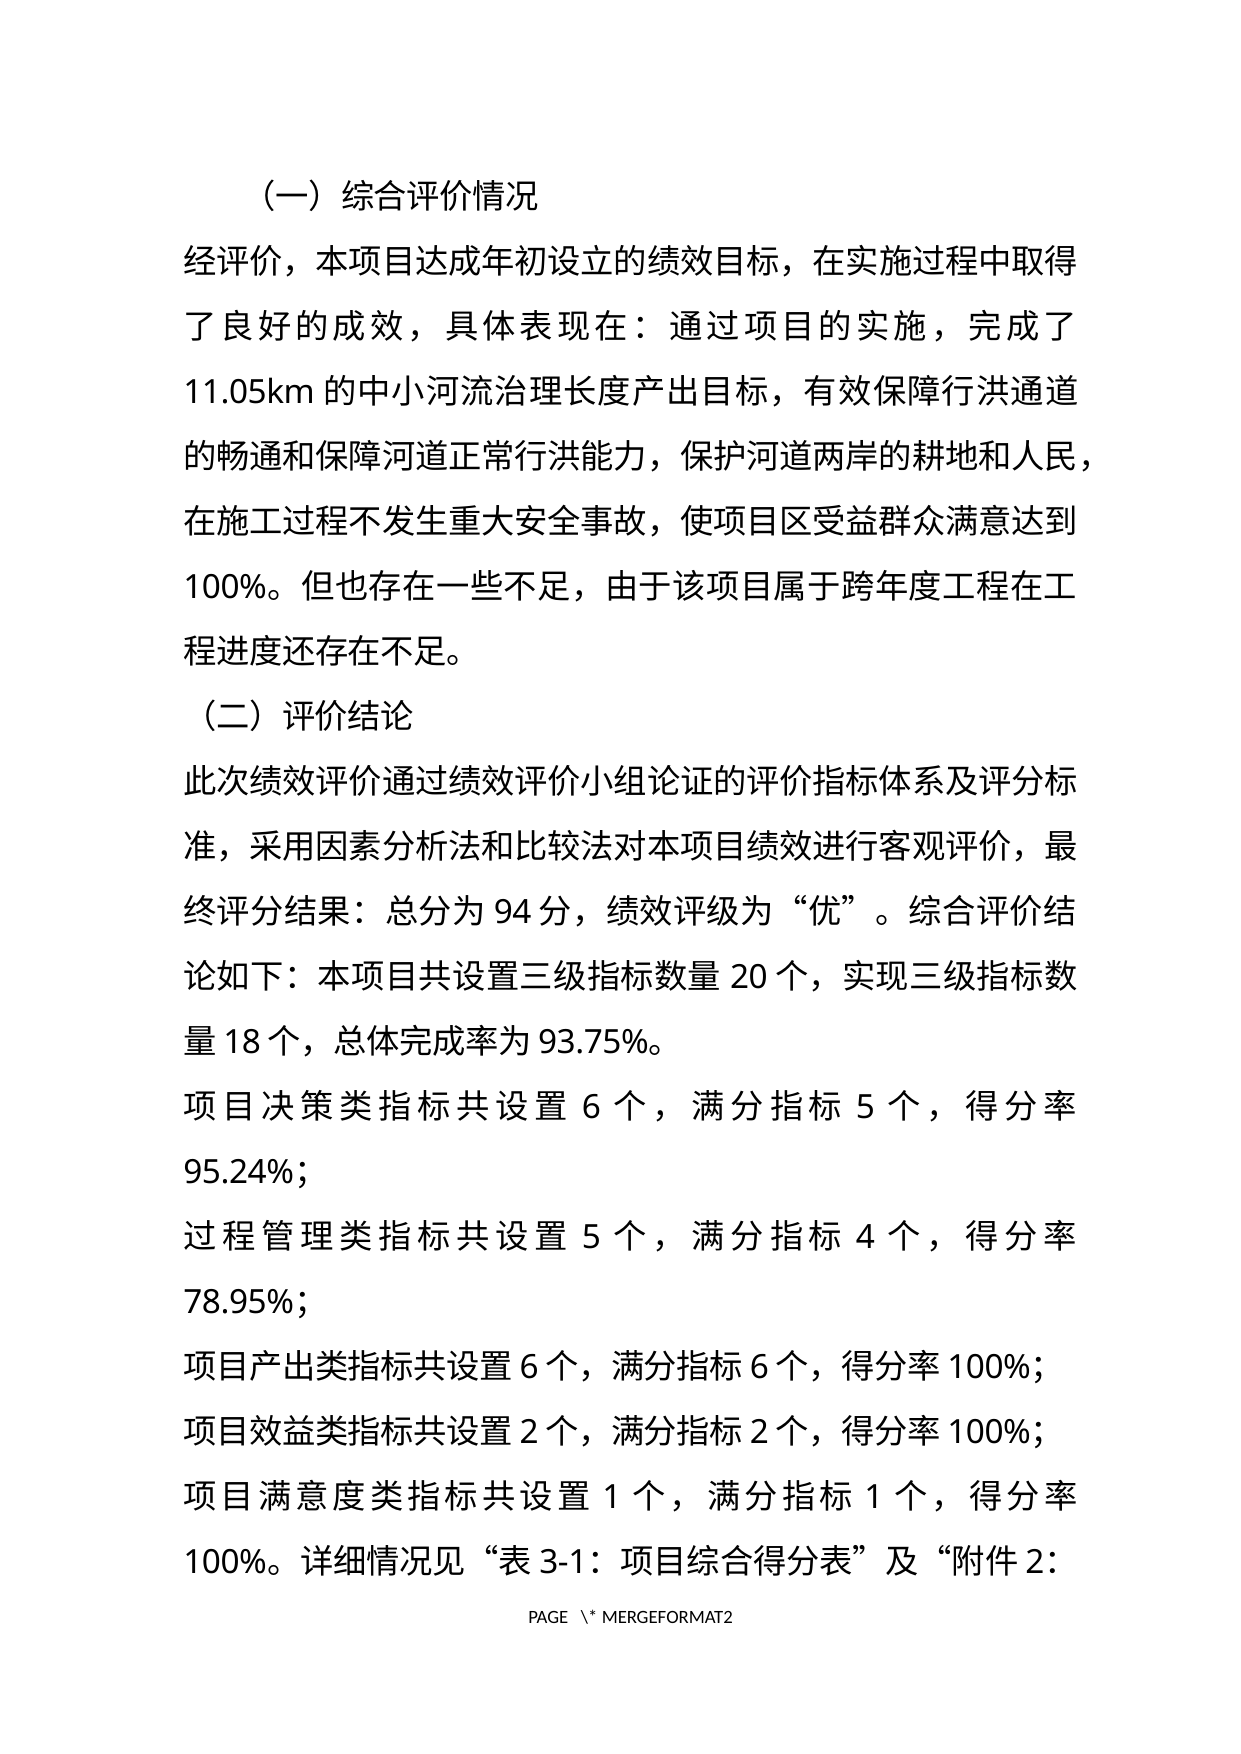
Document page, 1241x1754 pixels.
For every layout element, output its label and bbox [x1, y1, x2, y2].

text [183, 162, 1078, 1592]
